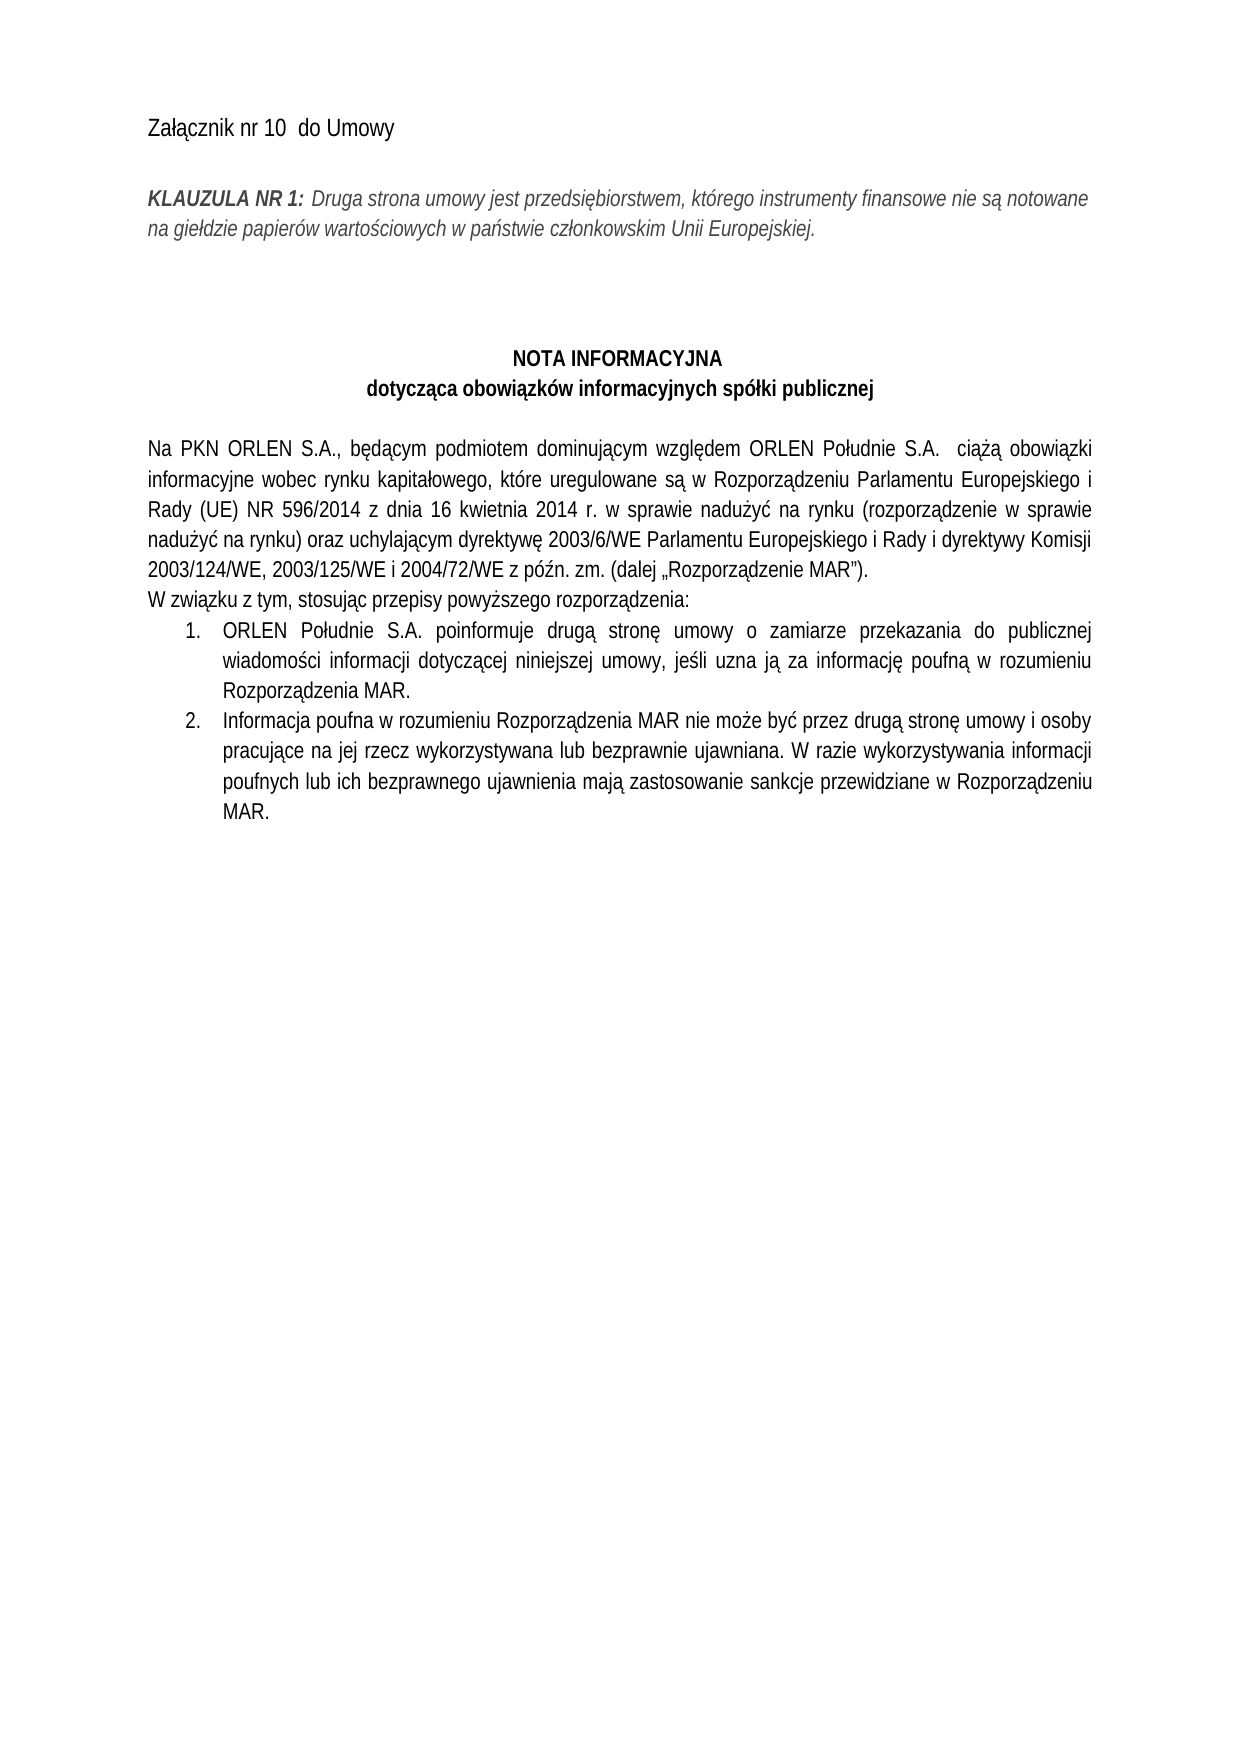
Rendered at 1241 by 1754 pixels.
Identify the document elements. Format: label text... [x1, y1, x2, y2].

text dotycząca obowiązków informacyjnych spółki publicznej [148, 375, 1093, 401]
list Informacja poufna w rozumieniu Rozporządzenia MAR nie może być przez drugą stronę umowy i osoby pracujące na jej rzecz wykorzystywana lub bezprawnie ujawniana. W razie wykorzystywania informacji poufnych lub ich bezprawnego ujawnienia mają zastosowanie sankcje przewidziane w Rozporządzeniu MAR. [185, 707, 1093, 824]
list ORLEN Południe S.A. poinformuje drugą stronę umowy o zamiarze przekazania do publicznej wiadomości informacji dotyczącej niniejszej umowy, jeśli uzna ją za informację poufną w rozumieniu Rozporządzenia MAR. [185, 617, 1093, 703]
text Na PKN ORLEN S.A., będącym podmiotem dominującym względem ORLEN Południe S.A. ciążą obowiązki informacyjne wobec rynku kapitałowego, które uregulowane są w Rozporządzeniu Parlamentu Europejskiego i Rady (UE) NR 596/2014 z dnia 16 kwietnia 2014 r. w sprawie nadużyć na rynku (rozporządzenie w sprawie nadużyć na rynku) oraz uchylającym dyrektywę 2003/6/WE Parlamentu Europejskiego i Rady i dyrektywy Komisji 2003/124/WE, 2003/125/WE i 2004/72/WE z późn. zm. (dalej „Rozporządzenie MAR”). [148, 435, 1093, 582]
text W związku z tym, stosując przepisy powyższego rozporządzenia: [148, 586, 1093, 613]
text NOTA INFORMACYJNA [148, 345, 1093, 371]
